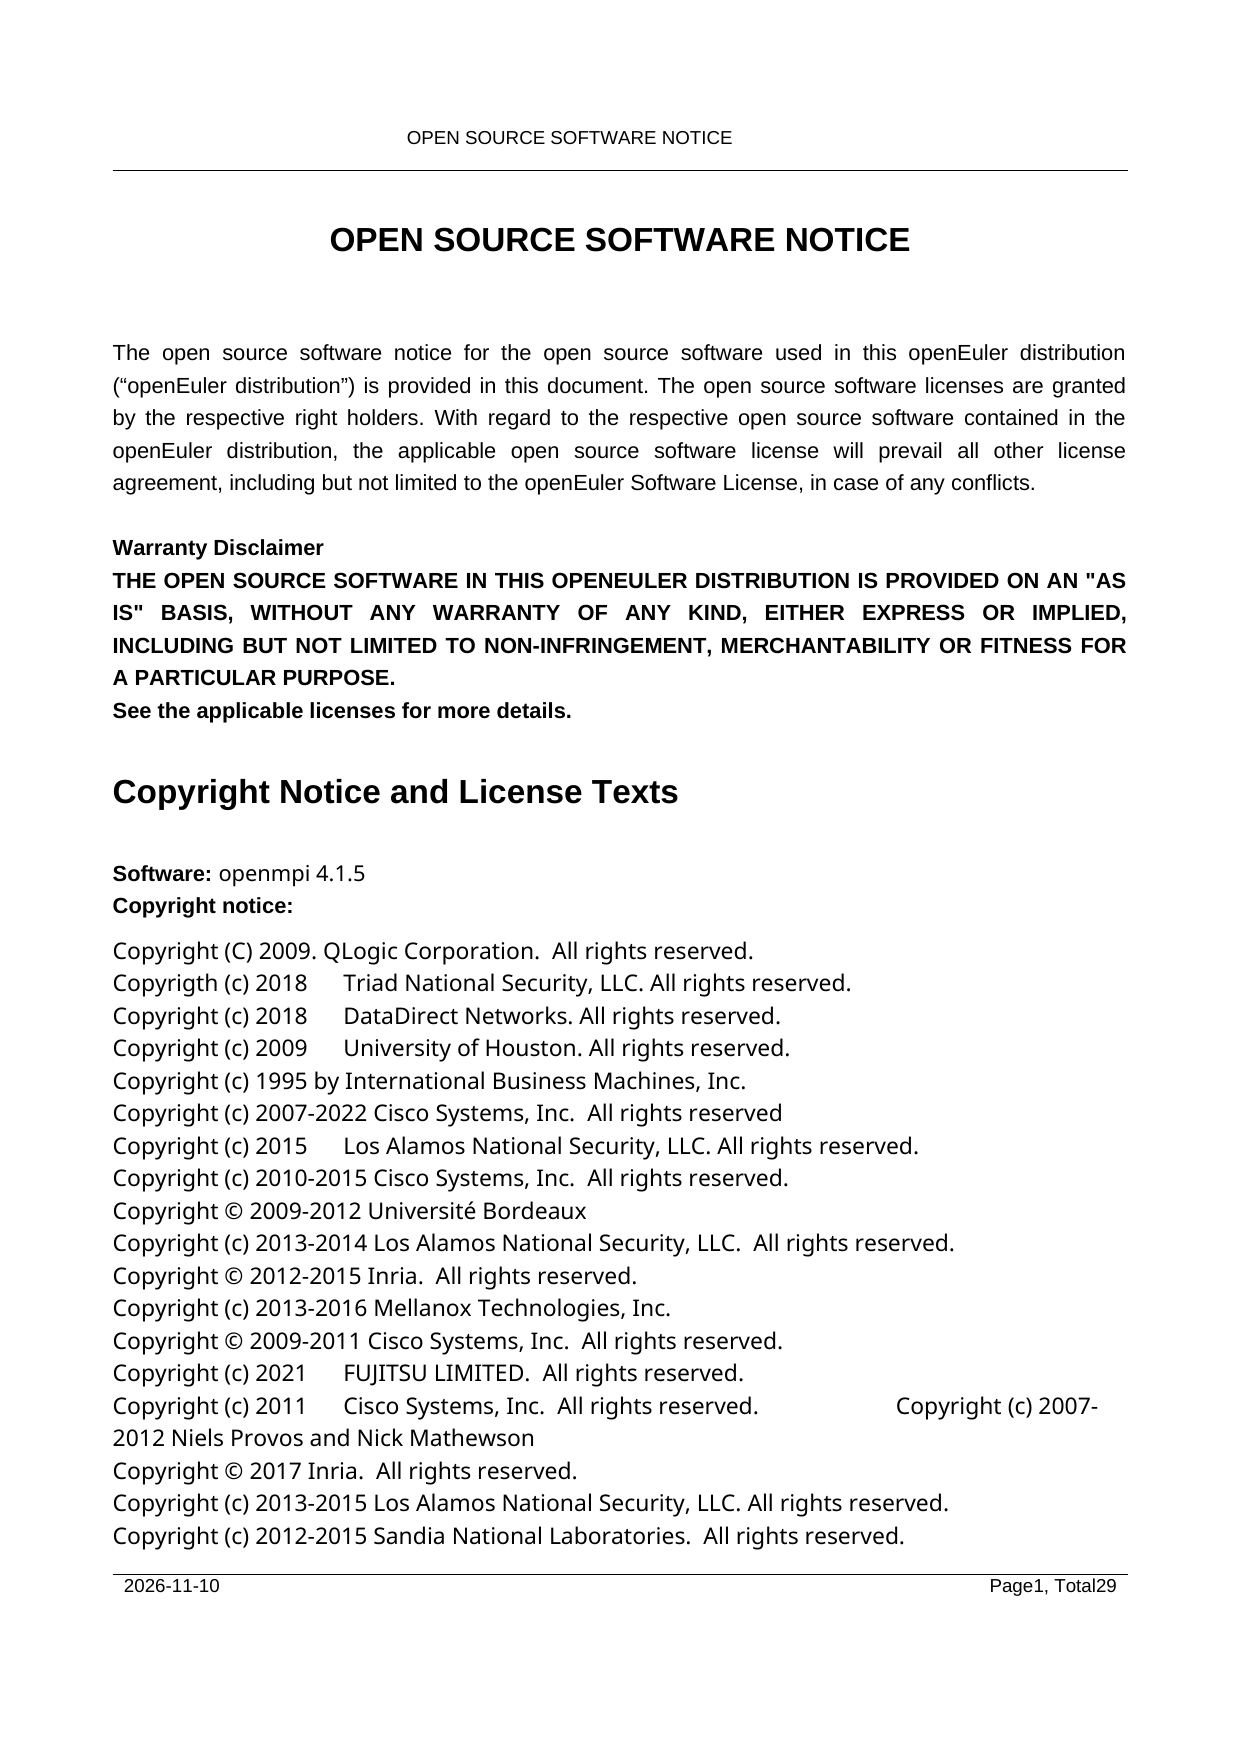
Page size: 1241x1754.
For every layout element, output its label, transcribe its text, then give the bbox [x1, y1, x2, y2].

text Copyright notice: [112, 889, 1128, 921]
title Software: openmpi 4.1.5 [112, 856, 1128, 889]
text THE OPEN SOURCE SOFTWARE IN THIS OPENEULER DISTRIBUTION IS PROVIDED ON AN "AS IS" BASIS, WITHOUT ANY WARRANTY OF ANY KIND, EITHER EXPRESS OR IMPLIED, INCLUDING BUT NOT LIMITED TO NON-INFRINGEMENT, MERCHANTABILITY OR FITNESS FOR A PARTICULAR PURPOSE. See the applicable licenses for more details. [112, 564, 1128, 726]
text Copyright Notice and License Texts [112, 759, 1128, 824]
text Warranty Disclaimer [112, 531, 1128, 564]
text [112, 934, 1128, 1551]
text The open source software notice for the open source software used in this openEuler distribution (“openEuler distribution”) is provided in this document. The open source software licenses are granted by the respective right holders. With regard to the respective open source software contained in the openEuler distribution, the applicable open source software license will prevail all other license agreement, including but not limited to the openEuler Software License, in case of any conflicts. [112, 336, 1128, 499]
text OPEN SOURCE SOFTWARE NOTICE [112, 206, 1128, 271]
